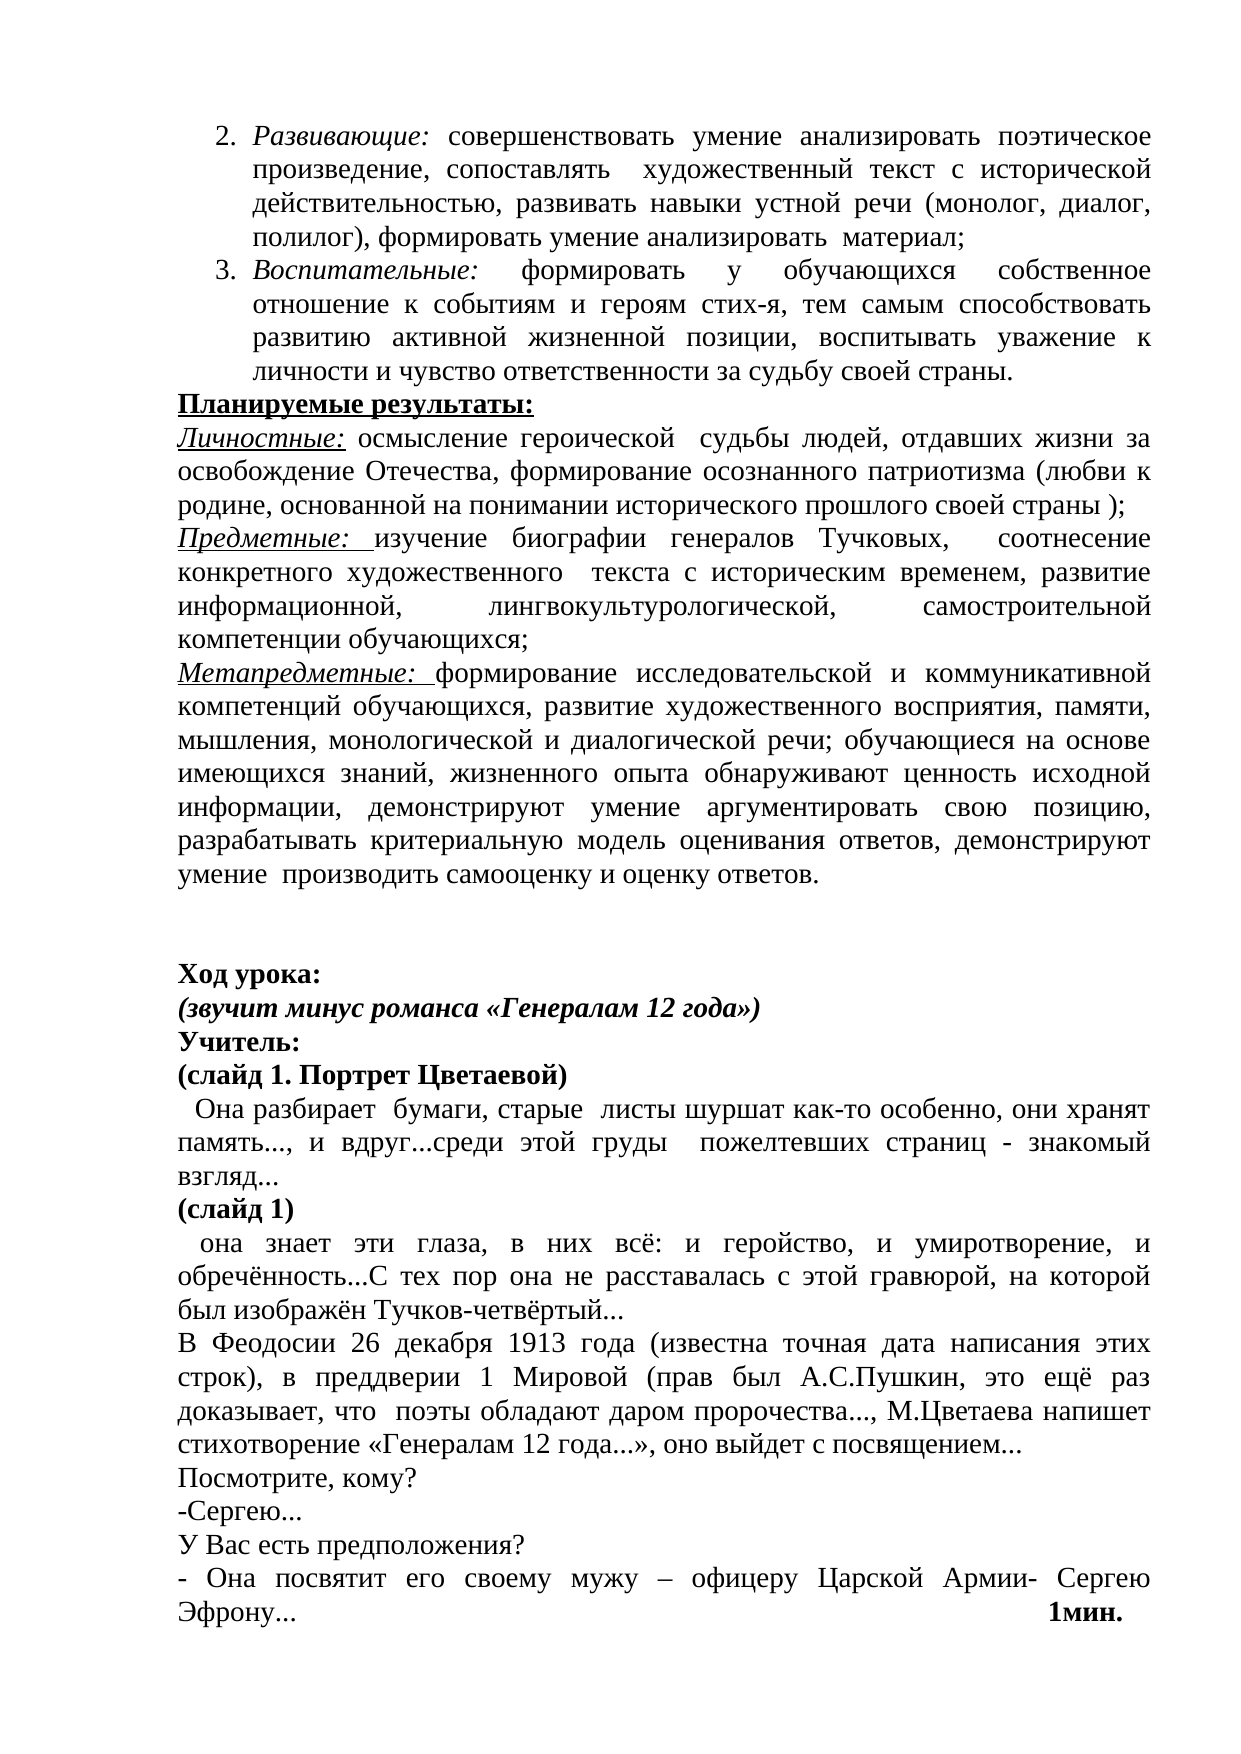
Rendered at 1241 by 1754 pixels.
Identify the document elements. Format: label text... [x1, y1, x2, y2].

text Метапредметные: формирование исследовательской и коммуникативной компетенций обучающихся, развитие художественного восприятия, памяти, мышления, монологической и диалогической речи; обучающиеся на основе имеющихся знаний, жизненного опыта обнаруживают ценность исходной информации, демонстрируют умение аргументировать свою позицию, разрабатывать критериальную модель оценивания ответов, демонстрируют умение производить самооценку и оценку ответов. [177, 655, 1152, 889]
text (слайд 1) [177, 1191, 1152, 1225]
text она знает эти глаза, в них всё: и геройство, и умиротворение, и обречённость...С тех пор она не расставалась с этой гравюрой, на которой был изображён Тучков-четвёртый... [177, 1225, 1152, 1326]
text В Феодосии 26 декабря 1913 года (известна точная дата написания этих строк), в преддверии 1 Мировой (прав был А.С.Пушкин, это ещё раз доказывает, что поэты обладают даром пророчества..., М.Цветаева напишет стихотворение «Генералам 12 года...», оно выйдет с посвящением... [177, 1326, 1152, 1460]
text Она разбирает бумаги, старые листы шуршат как-то особенно, они хранят память..., и вдруг...среди этой груды пожелтевших страниц - знакомый взгляд... [177, 1091, 1152, 1191]
text (звучит минус романса «Генералам 12 года») [177, 990, 1152, 1024]
text -Сергею... [177, 1493, 1152, 1527]
text Предметные: изучение биографии генералов Тучковых, соотнесение конкретного художественного текста с историческим временем, развитие информационной, лингвокультурологической, самостроительной компетенции обучающихся; [177, 521, 1152, 655]
text Планируемые результаты: [177, 386, 1152, 420]
text У Вас есть предположения? [177, 1527, 1152, 1560]
list Развивающие: совершенствовать умение анализировать поэтическое произведение, сопоставлять художественный текст с исторической действительностью, развивать навыки устной речи (монолог, диалог, полилог), формировать умение анализировать материал; [215, 118, 1152, 252]
text (слайд 1. Портрет Цветаевой) [177, 1057, 1152, 1091]
text Учитель: [177, 1024, 1152, 1057]
text Личностные: осмысление героической судьбы людей, отдавших жизни за освобождение Отечества, формирование осознанного патриотизма (любви к родине, основанной на понимании исторического прошлого своей страны ); [177, 420, 1152, 521]
text - Она посвятит его своему мужу – офицеру Царской Армии- Сергею Эфрону... 1мин. [177, 1560, 1152, 1627]
text Посмотрите, кому? [177, 1460, 1152, 1493]
text Ход урока: [177, 957, 1152, 990]
list Воспитательные: формировать у обучающихся собственное отношение к событиям и героям стих-я, тем самым способствовать развитию активной жизненной позиции, воспитывать уважение к личности и чувство ответственности за судьбу своей страны. [215, 252, 1152, 386]
